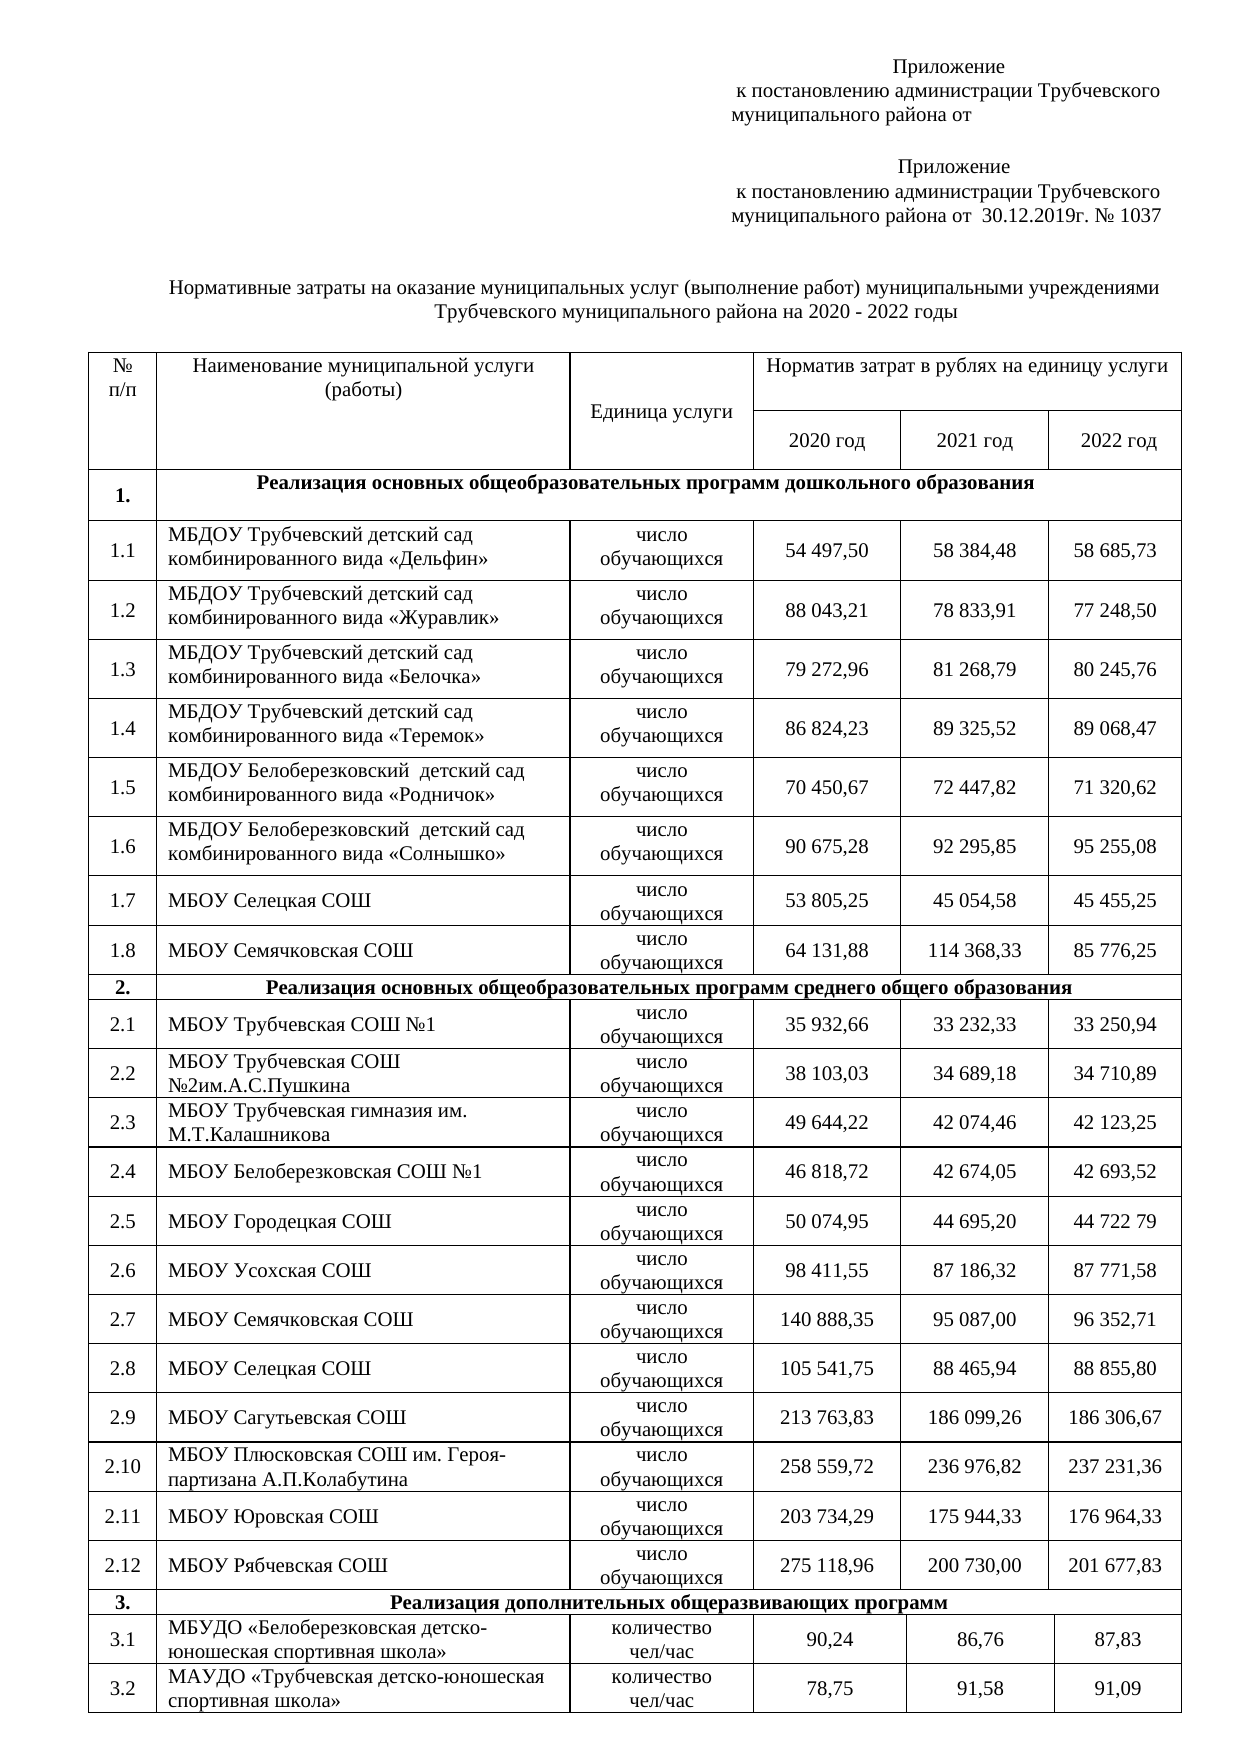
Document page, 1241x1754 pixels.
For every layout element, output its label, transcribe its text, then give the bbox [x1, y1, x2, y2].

table_cell число обучающихся [571, 1492, 753, 1540]
table_cell 95 087,00 [901, 1295, 1048, 1343]
table_cell МБОУ Юровская СОШ [157, 1492, 569, 1540]
table_cell МБДОУ Трубчевский детский сад комбинированного вида «Белочка» [157, 640, 569, 698]
table_cell МБОУ Городецкая СОШ [157, 1197, 569, 1245]
table_cell 42 123,25 [1049, 1098, 1181, 1146]
table_cell 80 245,76 [1049, 640, 1181, 698]
text Трубчевского муниципального района на 2020 - 2022 годы [148, 299, 1181, 323]
table_cell 88 043,21 [754, 581, 900, 639]
table_cell 2.11 [89, 1492, 156, 1540]
table_cell 2.10 [89, 1443, 156, 1491]
table_cell 64 131,88 [754, 926, 900, 974]
table_cell 86,76 [907, 1615, 1054, 1663]
table_cell число обучающихся [571, 1344, 753, 1392]
text Приложение [148, 154, 1181, 178]
table_cell 1.3 [89, 640, 156, 698]
table_cell количество чел/час [571, 1664, 753, 1712]
table_cell 1.2 [89, 581, 156, 639]
text к постановлению администрации Трубчевского [148, 178, 1181, 203]
table_cell МБОУ Сагутьевская СОШ [157, 1393, 569, 1441]
table_cell 2021 год [901, 411, 1048, 469]
text Нормативные затраты на оказание муниципальных услуг (выполнение работ) муниципальными учреждениями [148, 275, 1181, 299]
table_cell МБОУ Трубчевская СОШ №2им.А.С.Пушкина [157, 1049, 569, 1097]
table_cell 89 325,52 [901, 699, 1048, 757]
table_cell число обучающихся [571, 1246, 753, 1294]
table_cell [157, 1664, 569, 1712]
table_cell МБДОУ Трубчевский детский сад комбинированного вида «Журавлик» [157, 581, 569, 639]
table_cell число обучающихся [571, 1148, 753, 1196]
table_cell МБОУ Семячковская СОШ [157, 1295, 569, 1343]
table_cell Реализация дополнительных общеразвивающих программ [157, 1590, 1181, 1614]
table_cell МБДОУ Белоберезковский детский сад комбинированного вида «Солнышко» [157, 817, 569, 875]
table_cell 2.5 [89, 1197, 156, 1245]
table_cell число обучающихся [571, 926, 753, 974]
table_cell 236 976,82 [901, 1443, 1048, 1491]
table_header Норматив затрат в рублях на единицу услуги [754, 353, 1181, 410]
table_cell 35 932,66 [754, 1000, 900, 1048]
table_cell число обучающихся [571, 699, 753, 757]
table_cell МБУДО «Белоберезковская детско-юношеская спортивная школа» [157, 1615, 569, 1663]
table_cell 1.6 [89, 817, 156, 875]
table_cell МБОУ Белоберезковская СОШ №1 [157, 1148, 569, 1196]
table_cell 33 250,94 [1049, 1000, 1181, 1048]
table_cell МБОУ Селецкая СОШ [157, 876, 569, 924]
table_cell 86 824,23 [754, 699, 900, 757]
table_cell 3.2 [89, 1664, 156, 1712]
table_cell Реализация основных общеобразовательных программ дошкольного образования [157, 470, 1181, 520]
table_cell 87 771,58 [1049, 1246, 1181, 1294]
table_cell 1.8 [89, 926, 156, 974]
table_cell количество чел/час [571, 1615, 753, 1663]
table_cell 79 272,96 [754, 640, 900, 698]
table_cell 176 964,33 [1049, 1492, 1181, 1540]
table_cell 1.5 [89, 758, 156, 816]
table_cell число обучающихся [571, 581, 753, 639]
table_cell 114 368,33 [901, 926, 1048, 974]
table_cell 200 730,00 [901, 1541, 1048, 1589]
table_cell 70 450,67 [754, 758, 900, 816]
text Приложение [148, 53, 1181, 78]
table_cell число обучающихся [571, 1049, 753, 1097]
table_cell число обучающихся [571, 1000, 753, 1048]
table_cell 258 559,72 [754, 1443, 900, 1491]
table_cell 45 455,25 [1049, 876, 1181, 924]
table_cell 71 320,62 [1049, 758, 1181, 816]
table_cell МБОУ Рябчевская СОШ [157, 1541, 569, 1589]
table_header Единица услуги [571, 353, 753, 469]
table_cell 89 068,47 [1049, 699, 1181, 757]
table_cell МБОУ Трубчевская СОШ №1 [157, 1000, 569, 1048]
table_cell число обучающихся [571, 1541, 753, 1589]
table_cell число обучающихся [571, 1295, 753, 1343]
table_cell 42 074,46 [901, 1098, 1048, 1146]
table_cell МБОУ Усохская СОШ [157, 1246, 569, 1294]
table_cell число обучающихся [571, 817, 753, 875]
table_cell 2. [89, 975, 156, 999]
table_cell 78 833,91 [901, 581, 1048, 639]
table_cell МБОУ Плюсковская СОШ им. Героя-партизана А.П.Колабутина [157, 1443, 569, 1491]
table_cell 105 541,75 [754, 1344, 900, 1392]
table_cell число обучающихся [571, 521, 753, 579]
table_cell 44 695,20 [901, 1197, 1048, 1245]
table_header Наименование муниципальной услуги (работы) [157, 353, 569, 469]
table_cell 175 944,33 [901, 1492, 1048, 1540]
text к постановлению администрации Трубчевского [148, 78, 1181, 102]
table_cell 2020 год [754, 411, 900, 469]
table_cell 92 295,85 [901, 817, 1048, 875]
table_cell 2.2 [89, 1049, 156, 1097]
table_cell 2.4 [89, 1148, 156, 1196]
table_cell 58 685,73 [1049, 521, 1181, 579]
table_cell МБДОУ Трубчевский детский сад комбинированного вида «Теремок» [157, 699, 569, 757]
table_cell 88 465,94 [901, 1344, 1048, 1392]
table_cell 34 689,18 [901, 1049, 1048, 1097]
table_cell число обучающихся [571, 1393, 753, 1441]
table_cell 2.3 [89, 1098, 156, 1146]
table_cell 58 384,48 [901, 521, 1048, 579]
table_cell 77 248,50 [1049, 581, 1181, 639]
table_cell 201 677,83 [1049, 1541, 1181, 1589]
table_cell 1. [89, 470, 156, 520]
table_cell 78,75 [754, 1664, 906, 1712]
table_cell 87,83 [1055, 1615, 1181, 1663]
table_cell 2022 год [1049, 411, 1181, 469]
table_cell 2.12 [89, 1541, 156, 1589]
table_cell число обучающихся [571, 1197, 753, 1245]
table_cell 1.1 [89, 521, 156, 579]
text муниципального района от 30.12.2019г. № 1037 [148, 203, 1181, 227]
text муниципального района от [148, 102, 1181, 126]
table_cell 87 186,32 [901, 1246, 1048, 1294]
table_cell 1.4 [89, 699, 156, 757]
table_cell 34 710,89 [1049, 1049, 1181, 1097]
table_cell 45 054,58 [901, 876, 1048, 924]
table_header № п/п [89, 353, 156, 469]
table_cell 50 074,95 [754, 1197, 900, 1245]
table_cell МБОУ Селецкая СОШ [157, 1344, 569, 1392]
table_cell 2.9 [89, 1393, 156, 1441]
table_cell МБДОУ Трубчевский детский сад комбинированного вида «Дельфин» [157, 521, 569, 579]
table_cell 72 447,82 [901, 758, 1048, 816]
table_cell 81 268,79 [901, 640, 1048, 698]
table_cell Реализация основных общеобразовательных программ среднего общего образования [157, 975, 1181, 999]
table_cell 91,09 [1055, 1664, 1181, 1712]
table_cell 213 763,83 [754, 1393, 900, 1441]
table_cell 203 734,29 [754, 1492, 900, 1540]
table_cell 2.1 [89, 1000, 156, 1048]
table_cell 49 644,22 [754, 1098, 900, 1146]
table_cell 95 255,08 [1049, 817, 1181, 875]
table_cell 53 805,25 [754, 876, 900, 924]
table_cell 85 776,25 [1049, 926, 1181, 974]
table_cell число обучающихся [571, 758, 753, 816]
table_cell 33 232,33 [901, 1000, 1048, 1048]
table_cell 91,58 [907, 1664, 1054, 1712]
table_cell 2.6 [89, 1246, 156, 1294]
table_cell 2.8 [89, 1344, 156, 1392]
table_cell 88 855,80 [1049, 1344, 1181, 1392]
table_cell 98 411,55 [754, 1246, 900, 1294]
table_cell 186 099,26 [901, 1393, 1048, 1441]
table_cell 46 818,72 [754, 1148, 900, 1196]
table_cell 1.7 [89, 876, 156, 924]
table_cell 44 722 79 [1049, 1197, 1181, 1245]
table_cell МБОУ Семячковская СОШ [157, 926, 569, 974]
table_cell 3.1 [89, 1615, 156, 1663]
table_cell 90,24 [754, 1615, 906, 1663]
table_cell МБДОУ Белоберезковский детский сад комбинированного вида «Родничок» [157, 758, 569, 816]
table_cell 90 675,28 [754, 817, 900, 875]
table_cell 140 888,35 [754, 1295, 900, 1343]
table_cell число обучающихся [571, 640, 753, 698]
table_cell 42 693,52 [1049, 1148, 1181, 1196]
table_cell 54 497,50 [754, 521, 900, 579]
table_cell 2.7 [89, 1295, 156, 1343]
table_cell число обучающихся [571, 876, 753, 924]
table_cell 186 306,67 [1049, 1393, 1181, 1441]
table_cell МБОУ Трубчевская гимназия им. М.Т.Калашникова [157, 1098, 569, 1146]
table_cell 3. [89, 1590, 156, 1614]
table_cell число обучающихся [571, 1443, 753, 1491]
table_cell число обучающихся [571, 1098, 753, 1146]
table_cell 38 103,03 [754, 1049, 900, 1097]
table_cell 237 231,36 [1049, 1443, 1181, 1491]
table_cell 42 674,05 [901, 1148, 1048, 1196]
table_cell 275 118,96 [754, 1541, 900, 1589]
table_cell 96 352,71 [1049, 1295, 1181, 1343]
